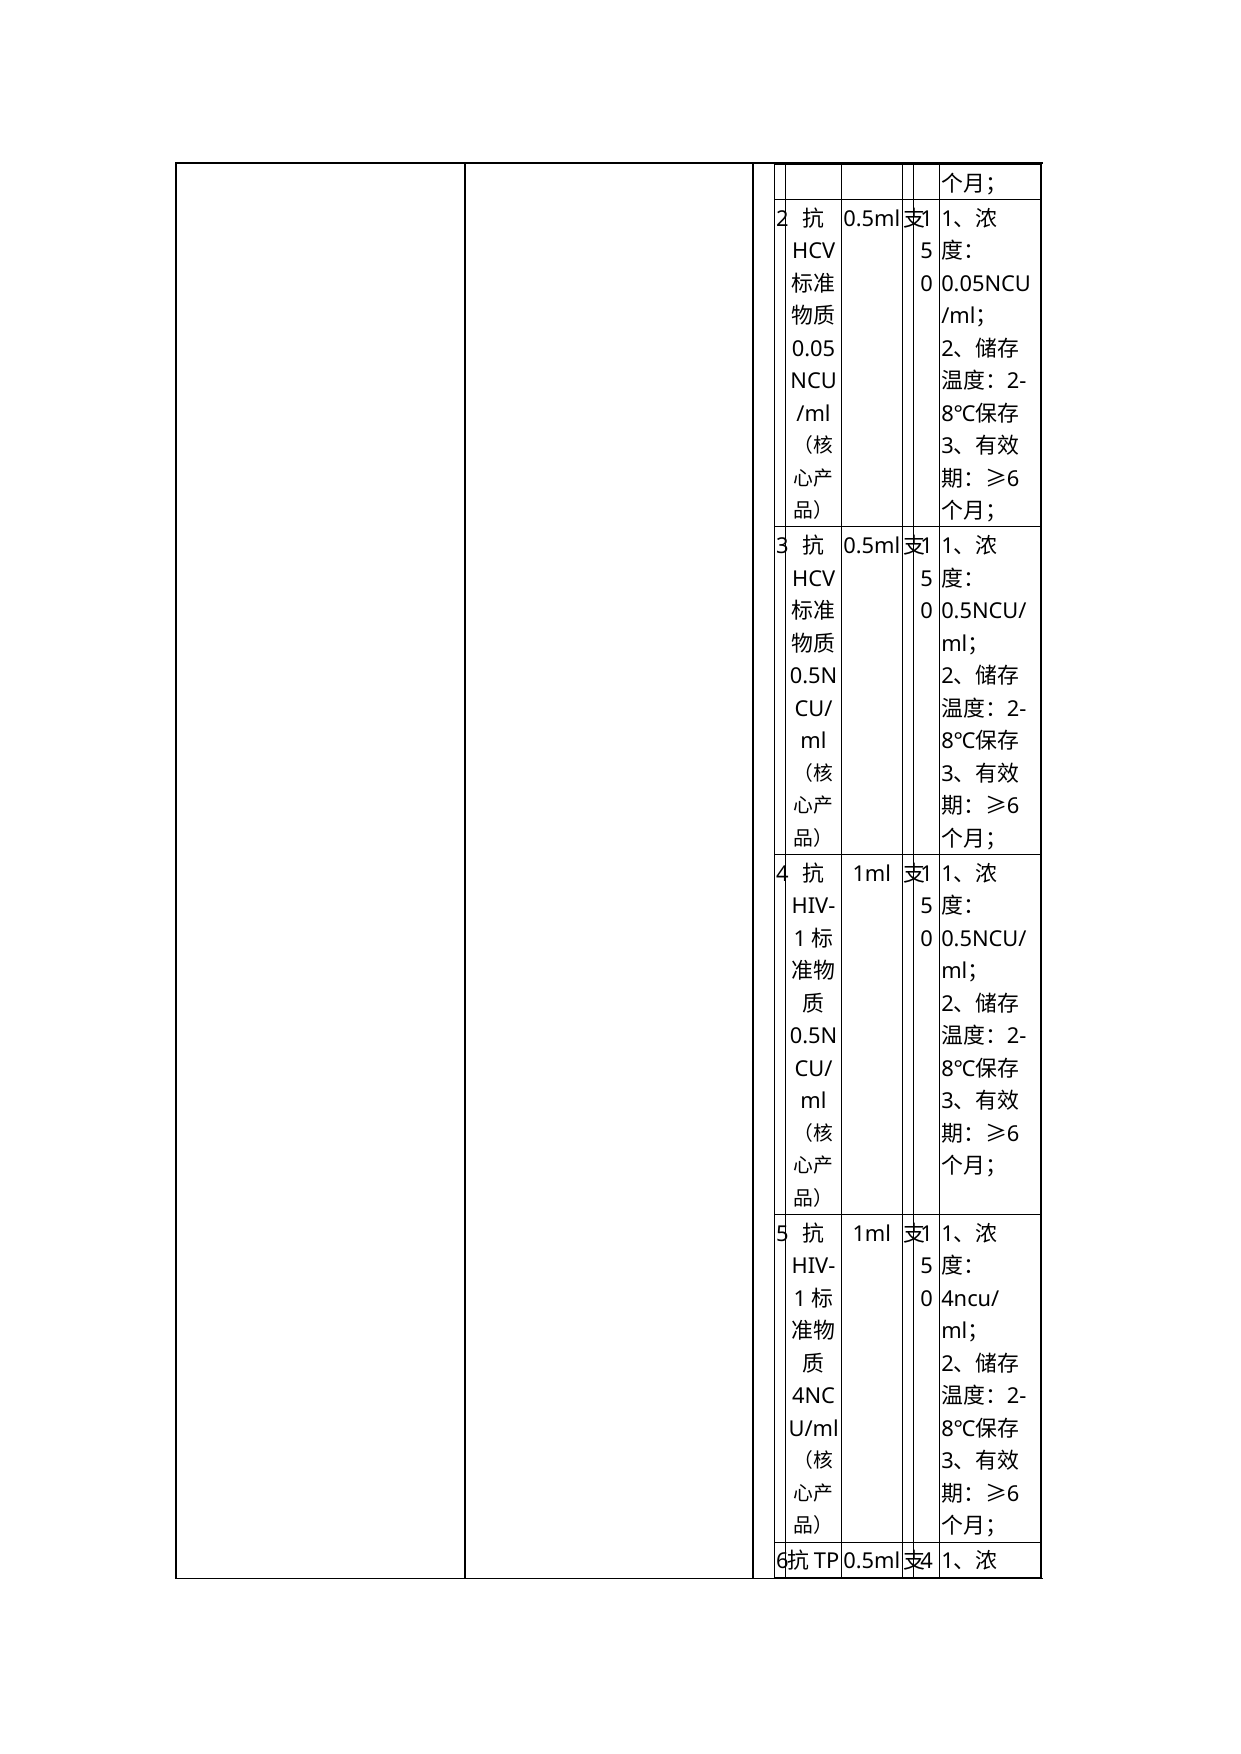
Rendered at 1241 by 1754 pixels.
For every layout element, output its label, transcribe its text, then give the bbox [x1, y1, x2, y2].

table_cell [775, 1215, 785, 1542]
table_cell [775, 1543, 785, 1577]
table_cell [940, 527, 1040, 854]
table_cell [903, 200, 913, 526]
table_cell [775, 855, 785, 1214]
table_cell [842, 165, 902, 199]
table_cell [786, 855, 841, 1214]
table_cell [940, 855, 1040, 1214]
table_cell [779, 1554, 785, 1567]
table_cell [914, 1543, 939, 1577]
table_cell [914, 527, 939, 854]
table_cell [786, 1215, 841, 1542]
table_cell [903, 855, 913, 1214]
table_cell [754, 164, 774, 1578]
table_cell [177, 164, 464, 1578]
table_cell 1 [466, 164, 752, 1578]
table_cell [786, 165, 841, 199]
table_cell [779, 868, 784, 876]
table_cell [914, 855, 939, 1214]
table_cell [903, 1543, 913, 1577]
table_cell [786, 1543, 841, 1577]
table_cell [940, 200, 1040, 526]
table_cell [940, 165, 1040, 199]
table_cell [842, 200, 902, 526]
table_cell [842, 1215, 902, 1542]
table_cell [914, 200, 939, 526]
table_cell [842, 527, 902, 854]
table_cell [775, 527, 785, 854]
table_cell [775, 200, 785, 526]
table_cell [914, 1215, 939, 1542]
table_cell [940, 1215, 1040, 1542]
table_cell [903, 527, 913, 854]
table_cell [903, 1215, 913, 1542]
table_cell [786, 527, 841, 854]
table_cell [842, 1543, 902, 1577]
table_cell [775, 165, 785, 199]
table_cell [786, 200, 841, 526]
table_cell [842, 855, 902, 1214]
table_cell [914, 165, 939, 199]
table_cell [940, 1543, 1040, 1577]
table_cell [903, 165, 913, 199]
